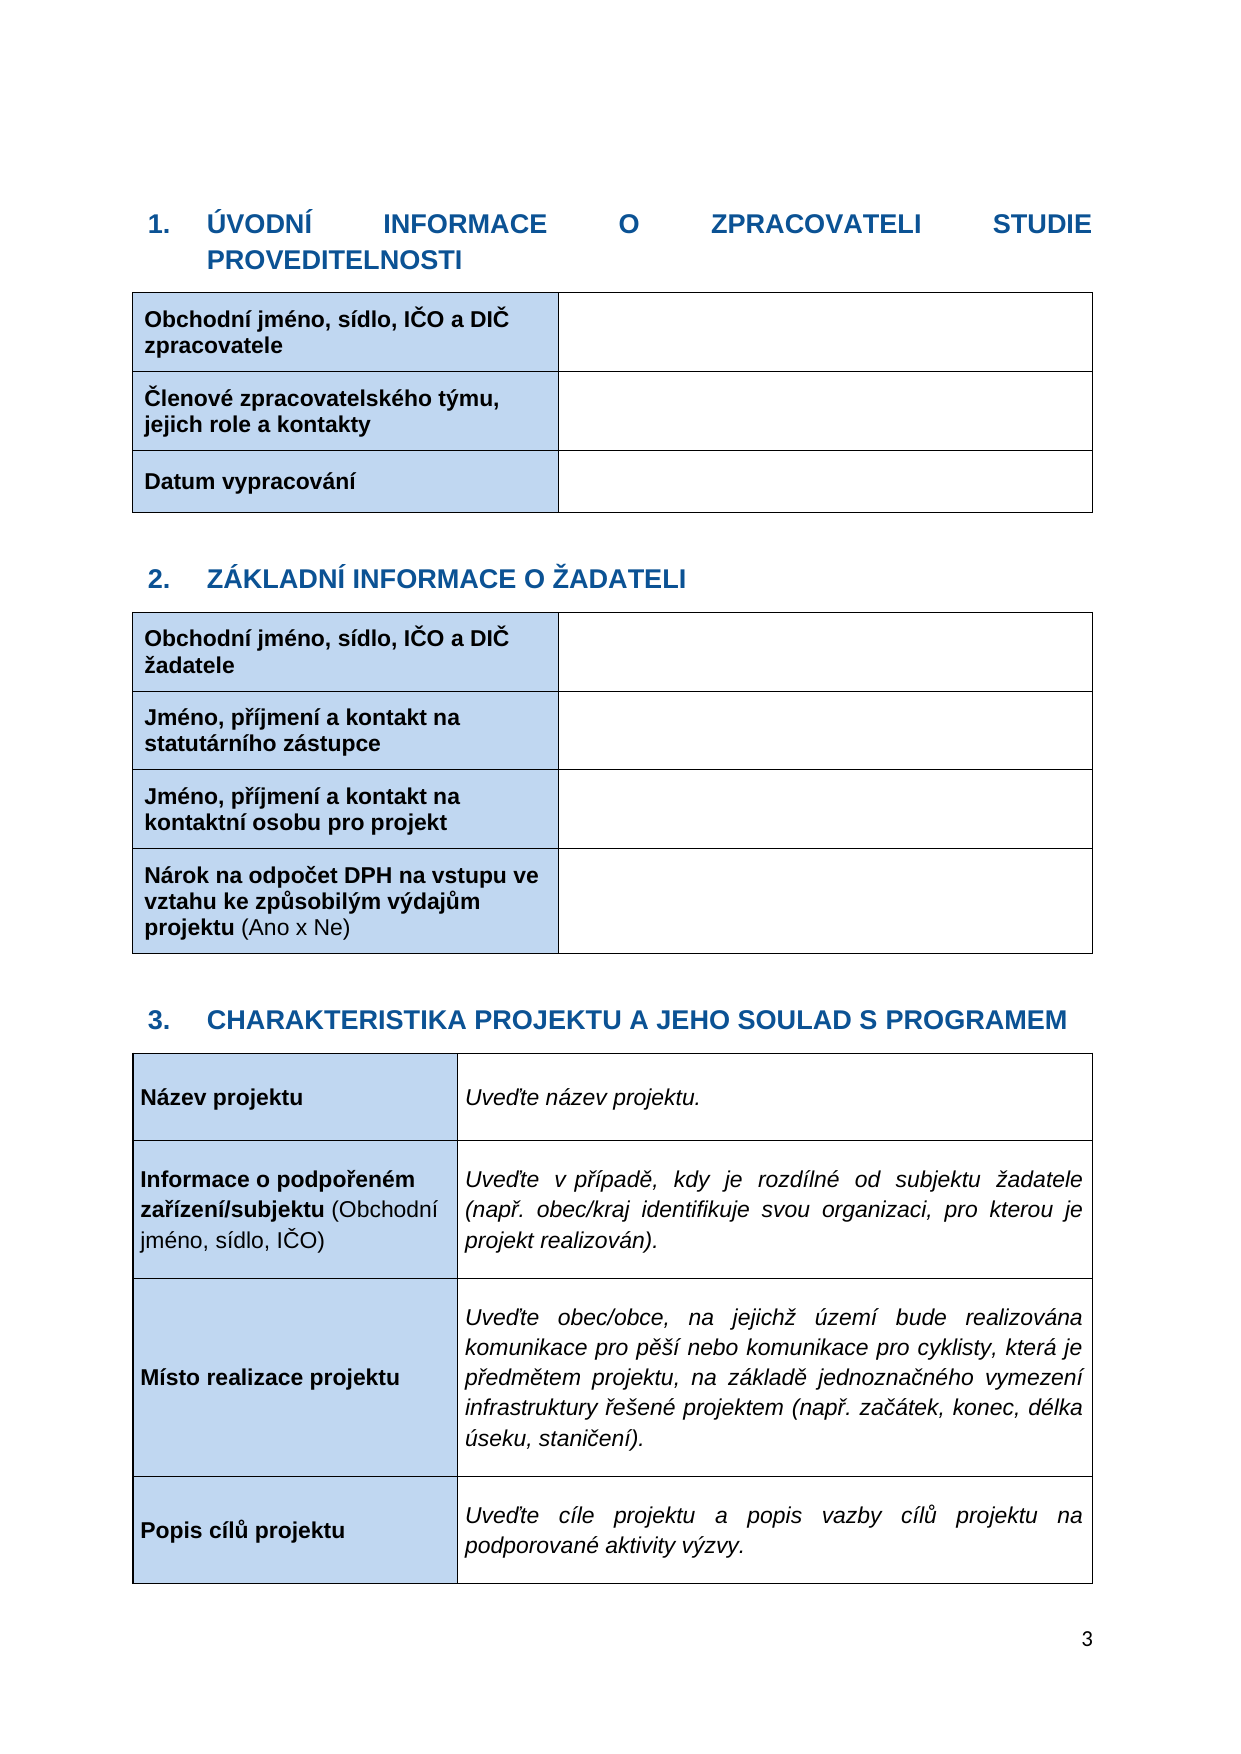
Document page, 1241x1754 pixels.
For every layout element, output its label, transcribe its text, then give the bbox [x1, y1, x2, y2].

table_cell Uveďte cíle projektu a popis vazby cílů projektu na podporované aktivity výzvy. [458, 1477, 1092, 1583]
subtitle Charakteristika projektu a jeho soulad s programem [148, 1004, 1093, 1035]
table_cell [559, 770, 1092, 848]
subtitle ÚVODNÍ INFORMACE o zpracovateli studie proveditelnosti [148, 208, 1093, 275]
table_cell Členové zpracovatelského týmu, jejich role a kontakty [133, 372, 558, 450]
table_header [559, 613, 1092, 691]
table_cell Uveďte v případě, kdy je rozdílné od subjektu žadatele (např. obec/kraj identifikuje svou organizaci, pro kterou je projekt realizován). [458, 1141, 1092, 1278]
table_cell Uveďte obec/obce, na jejichž území bude realizována komunikace pro pěší nebo komunikace pro cyklisty, která je předmětem projektu, na základě jednoznačného vymezení infrastruktury řešené projektem (např. začátek, konec, délka úseku, staničení). [458, 1279, 1092, 1476]
table_header [559, 293, 1092, 371]
table_cell Jméno, příjmení a kontakt na kontaktní osobu pro projekt [133, 770, 558, 848]
table_cell Nárok na odpočet DPH na vstupu ve vztahu ke způsobilým výdajům projektu (Ano x Ne) [133, 849, 558, 953]
table_cell Informace o podpořeném zařízení/subjektu (Obchodní jméno, sídlo, IČO) [134, 1141, 457, 1278]
subtitle ZÁKLADNÍ INFORMACE O ŽADATELI [148, 563, 1093, 594]
table_cell Místo realizace projektu [134, 1279, 457, 1476]
table_cell Jméno, příjmení a kontakt na statutárního zástupce [133, 692, 558, 769]
table_cell [559, 692, 1092, 769]
table_cell [559, 451, 1092, 512]
table_cell Popis cílů projektu [134, 1477, 457, 1583]
table_cell Datum vypracování [133, 451, 558, 512]
table_cell [559, 849, 1092, 953]
table_header Název projektu [134, 1054, 457, 1140]
table_cell [559, 372, 1092, 450]
table_header Uveďte název projektu. [458, 1054, 1092, 1140]
table_header Obchodní jméno, sídlo, IČO a DIČ žadatele [133, 613, 558, 691]
table_header Obchodní jméno, sídlo, IČO a DIČ zpracovatele [133, 293, 558, 371]
